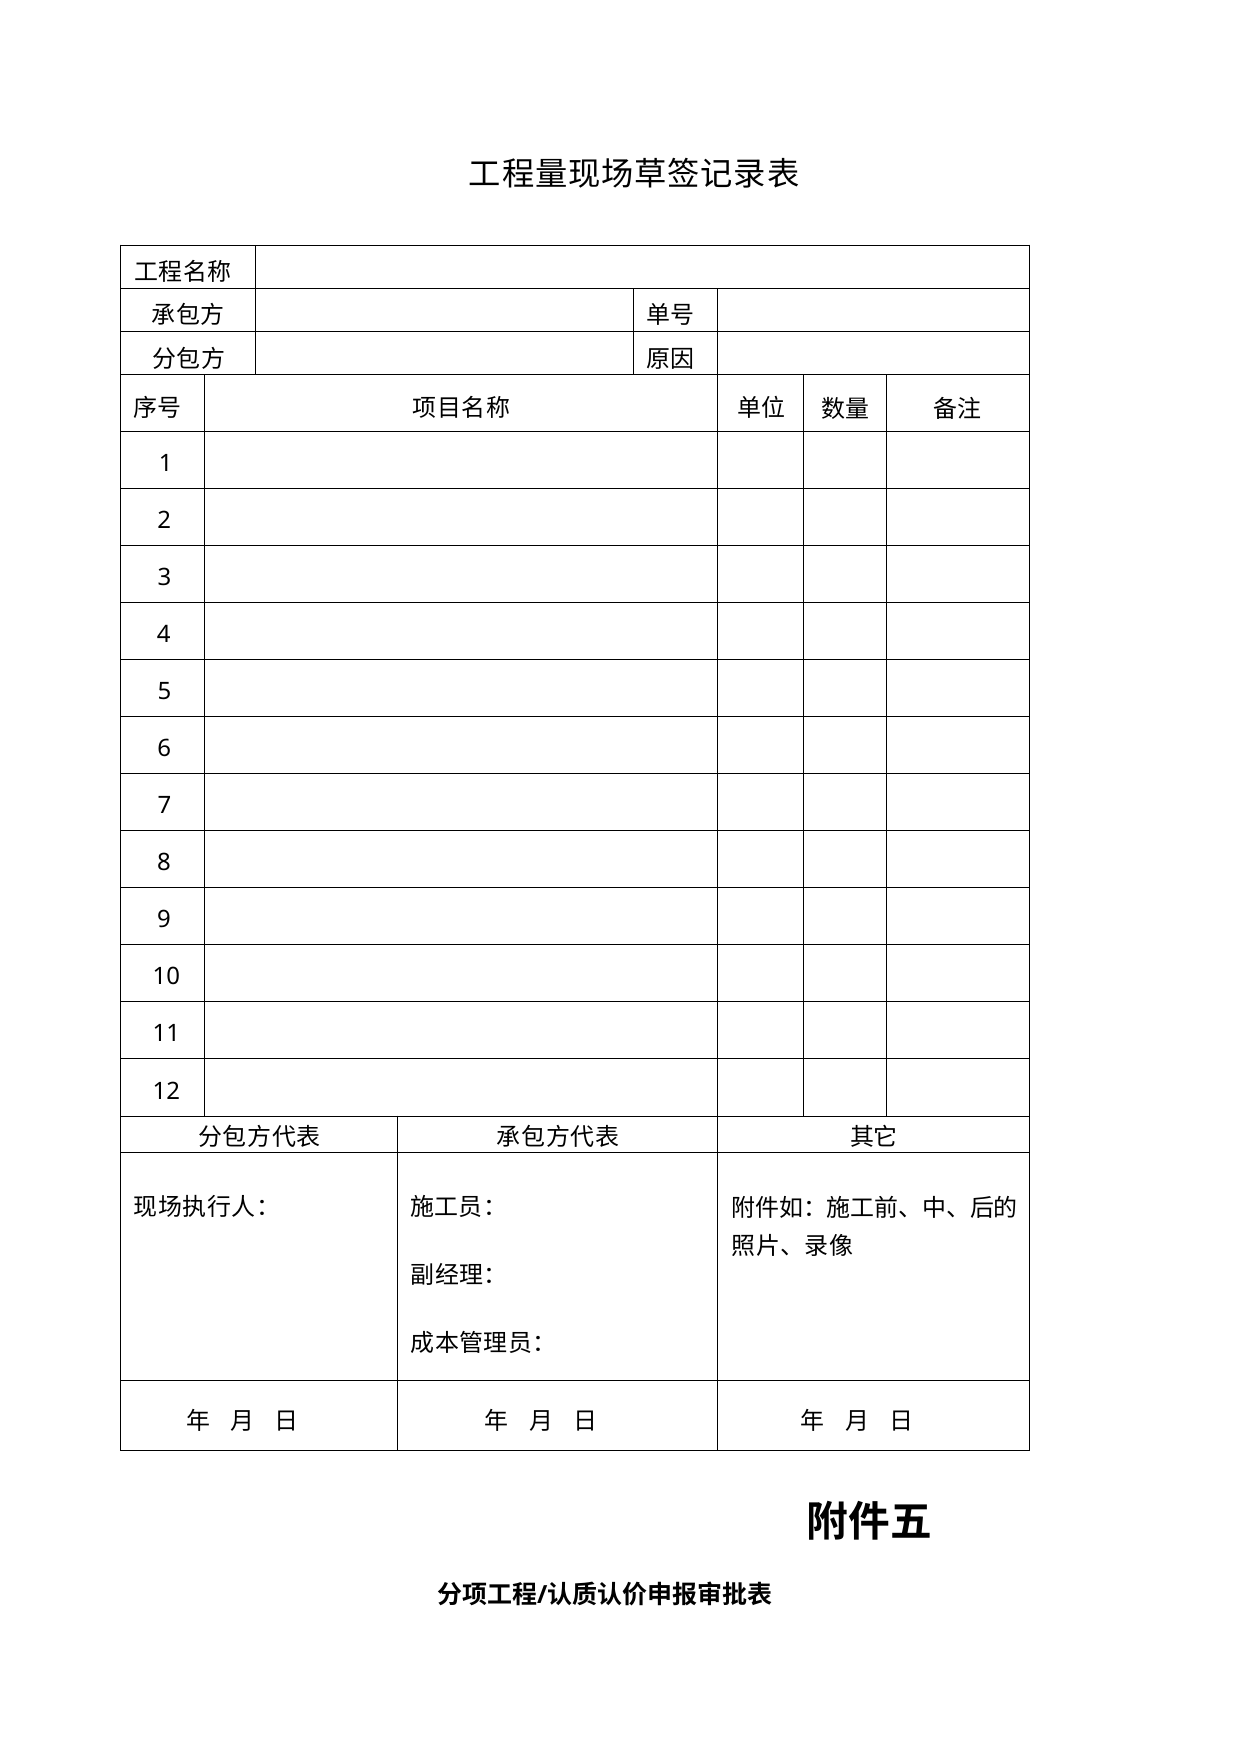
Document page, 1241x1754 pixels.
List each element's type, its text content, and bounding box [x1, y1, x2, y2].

table_cell [718, 660, 803, 716]
table_cell 7 [121, 774, 204, 830]
table_cell 分包方代表 [121, 1117, 397, 1152]
table_header [256, 246, 1029, 288]
table_cell [718, 774, 803, 830]
table_cell [718, 432, 803, 488]
table_cell [887, 717, 1029, 773]
table_cell [887, 603, 1029, 659]
table_cell [804, 717, 886, 773]
table_cell [718, 717, 803, 773]
table_cell [804, 1059, 886, 1116]
table_cell [205, 489, 717, 545]
table_cell [256, 289, 633, 331]
table_cell [887, 489, 1029, 545]
table_cell 单号 [634, 289, 717, 331]
table_cell [205, 945, 717, 1001]
table_cell 承包方 [121, 289, 255, 331]
table_cell 单位 [718, 375, 803, 431]
table_cell [804, 888, 886, 944]
table_cell [205, 717, 717, 773]
table_cell [205, 1059, 717, 1116]
table_cell [887, 432, 1029, 488]
table_cell 年 月 日 [398, 1381, 717, 1450]
table_cell [718, 1002, 803, 1058]
table_cell [804, 432, 886, 488]
text 工程量现场草签记录表 [120, 150, 1147, 194]
table_cell [256, 332, 633, 374]
table_cell 数量 [804, 375, 886, 431]
table_cell [804, 660, 886, 716]
text 分项工程/认质认价申报审批表 [186, 1579, 1147, 1610]
table_cell [804, 1002, 886, 1058]
table_cell [804, 546, 886, 602]
table_cell 项目名称 [205, 375, 717, 431]
table_cell 年 月 日 [718, 1381, 1029, 1450]
table_cell [887, 1002, 1029, 1058]
table_cell [205, 888, 717, 944]
table_cell [804, 489, 886, 545]
table_cell [804, 945, 886, 1001]
table_cell 序号 [121, 375, 204, 431]
table_cell [205, 432, 717, 488]
table_cell [887, 831, 1029, 887]
table_cell [887, 546, 1029, 602]
table_cell [205, 546, 717, 602]
table_cell [887, 1059, 1029, 1116]
table_cell [718, 546, 803, 602]
table_cell 5 [121, 660, 204, 716]
table_cell 其它 [718, 1117, 1029, 1152]
table_cell [887, 888, 1029, 944]
table_cell [718, 888, 803, 944]
table_cell [804, 774, 886, 830]
table_cell [205, 1002, 717, 1058]
table_cell [718, 831, 803, 887]
table_cell 现场执行人： [121, 1153, 397, 1380]
table_cell 10 [121, 945, 204, 1001]
table_cell 附件如：施工前、中、后的 照片、录像 [718, 1153, 1029, 1380]
table_cell 2 [121, 489, 204, 545]
table_cell 3 [121, 546, 204, 602]
table_cell 承包方代表 [398, 1117, 717, 1152]
table_cell 施工员： 副经理： 成本管理员： [398, 1153, 717, 1380]
table_cell [804, 831, 886, 887]
table_cell 8 [121, 831, 204, 887]
table_cell 4 [121, 603, 204, 659]
table_cell [718, 1059, 803, 1116]
table_cell 12 [121, 1059, 204, 1116]
table_cell [205, 774, 717, 830]
table_cell [205, 831, 717, 887]
table_cell 分包方 [121, 332, 255, 374]
table_cell [205, 660, 717, 716]
table_cell 备注 [887, 375, 1029, 431]
table_cell 6 [121, 717, 204, 773]
table_cell [887, 945, 1029, 1001]
table_cell [718, 489, 803, 545]
table_header 工程名称 [121, 246, 255, 288]
table_cell 年 月 日 [121, 1381, 397, 1450]
table_cell [718, 945, 803, 1001]
table_cell [718, 289, 1029, 331]
table_cell 1 [121, 432, 204, 488]
table_cell [887, 660, 1029, 716]
table_cell [804, 603, 886, 659]
table_cell 原因 [634, 332, 717, 374]
table_cell 9 [121, 888, 204, 944]
text 附件五 [120, 1488, 1217, 1549]
table_cell [887, 774, 1029, 830]
table_cell [205, 603, 717, 659]
table_cell [718, 332, 1029, 374]
table_cell 11 [121, 1002, 204, 1058]
table_cell [718, 603, 803, 659]
